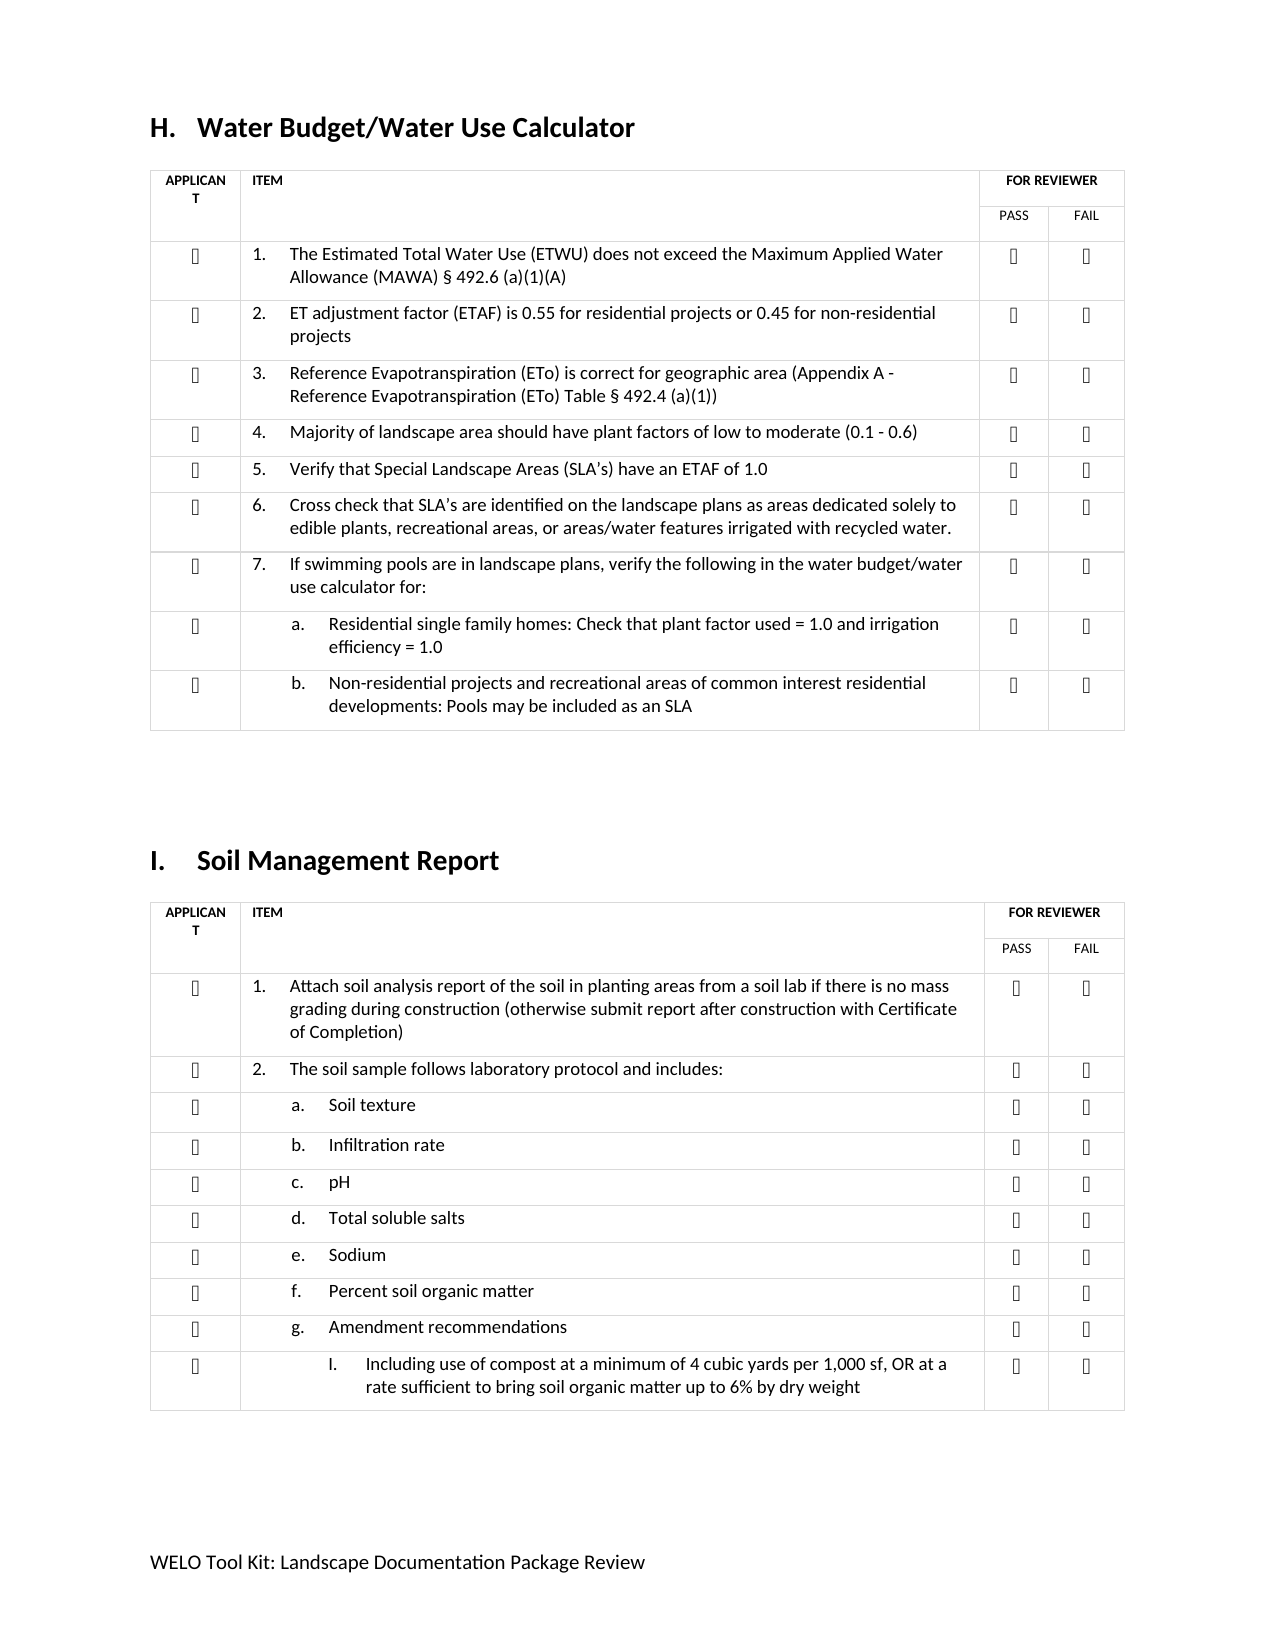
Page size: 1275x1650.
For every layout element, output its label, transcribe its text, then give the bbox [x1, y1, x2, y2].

table_cell FAIL [1049, 207, 1124, 241]
table_cell PASS [980, 207, 1048, 241]
table_cell [1049, 1170, 1124, 1205]
table_cell [985, 1206, 1048, 1242]
table_cell [985, 1093, 1048, 1132]
table_header APPLICANT [151, 903, 240, 973]
table_cell 1. Attach soil analysis report of the soil in planting areas from a soil lab if there is no mass grading during construction (otherwise submit report after construction with Certificate of Completion) [241, 974, 984, 1056]
table_cell [151, 612, 240, 670]
table_cell 7. If swimming pools are in landscape plans, verify the following in the water budget/water use calculator for: [241, 553, 979, 611]
table_cell [151, 457, 240, 492]
table_cell [985, 1133, 1048, 1169]
table_cell [1049, 1133, 1124, 1169]
table_cell 5. Verify that Special Landscape Areas (SLA’s) have an ETAF of 1.0 [241, 457, 979, 492]
table_cell [1049, 457, 1124, 492]
table_cell [980, 242, 1048, 300]
table_cell [985, 1279, 1048, 1314]
table_cell [151, 361, 240, 419]
table_cell [151, 1170, 240, 1205]
table_cell [151, 1316, 240, 1351]
table_cell [980, 301, 1048, 360]
table_header FOR REVIEWER [980, 171, 1124, 206]
table_cell [985, 1057, 1048, 1092]
table_cell [151, 1279, 240, 1314]
table_cell [1049, 301, 1124, 360]
table_cell [1049, 1057, 1124, 1092]
table_cell [151, 671, 240, 729]
table_cell [985, 1243, 1048, 1278]
table_cell a. Soil texture [241, 1093, 984, 1132]
table_cell [151, 1206, 240, 1242]
table_cell [980, 457, 1048, 492]
table_cell d. Total soluble salts [241, 1206, 984, 1242]
subtitle I. Soil Management Report [150, 842, 1125, 877]
table_cell [980, 420, 1048, 456]
table_header ITEM [241, 903, 984, 973]
table_cell [980, 361, 1048, 419]
table_cell [980, 553, 1048, 611]
table_cell [985, 974, 1048, 1056]
table_cell [151, 1243, 240, 1278]
table_cell e. Sodium [241, 1243, 984, 1278]
table_cell [1049, 553, 1124, 611]
table_cell 2. The soil sample follows laboratory protocol and includes: [241, 1057, 984, 1092]
table_cell [151, 242, 240, 300]
table_cell [151, 493, 240, 551]
table_cell PASS [985, 939, 1048, 973]
table_header FOR REVIEWER [985, 903, 1124, 938]
table_cell FAIL [1049, 939, 1124, 973]
table_cell 2. ET adjustment factor (ETAF) is 0.55 for residential projects or 0.45 for non-residential projects [241, 301, 979, 360]
table_cell [1049, 974, 1124, 1056]
table_cell [151, 974, 240, 1056]
table_cell 1. The Estimated Total Water Use (ETWU) does not exceed the Maximum Applied Water Allowance (MAWA) § 492.6 (a)(1)(A) [241, 242, 979, 300]
table_cell [151, 420, 240, 456]
table_cell g. Amendment recommendations [241, 1316, 984, 1351]
table_cell [1049, 493, 1124, 551]
table_cell b. Non-residential projects and recreational areas of common interest residential developments: Pools may be included as an SLA [241, 671, 979, 729]
table_cell [1049, 1093, 1124, 1132]
table_cell I. Including use of compost at a minimum of 4 cubic yards per 1,000 sf, OR at a rate sufficient to bring soil organic matter up to 6% by dry weight [241, 1352, 984, 1410]
table_cell [980, 612, 1048, 670]
subtitle H. Water Budget/Water Use Calculator [150, 109, 1125, 145]
table_cell 4. Majority of landscape area should have plant factors of low to moderate (0.1 - 0.6) [241, 420, 979, 456]
table_cell f. Percent soil organic matter [241, 1279, 984, 1314]
table_cell b. Infiltration rate [241, 1133, 984, 1169]
table_cell [985, 1352, 1048, 1410]
table_cell [151, 553, 240, 611]
table_header ITEM [241, 171, 979, 241]
table_cell [1049, 420, 1124, 456]
table_header APPLICANT [151, 171, 240, 241]
table_cell 3. Reference Evapotranspiration (ETo) is correct for geographic area (Appendix A - Reference Evapotranspiration (ETo) Table § 492.4 (a)(1)) [241, 361, 979, 419]
table_cell [151, 1352, 240, 1410]
table_cell [151, 1093, 240, 1132]
table_cell c. pH [241, 1170, 984, 1205]
table_cell [151, 1133, 240, 1169]
table_cell [1049, 1206, 1124, 1242]
table_cell [151, 1057, 240, 1092]
table_cell a. Residential single family homes: Check that plant factor used = 1.0 and irrigation efficiency = 1.0 [241, 612, 979, 670]
table_cell 6. Cross check that SLA’s are identified on the landscape plans as areas dedicated solely to edible plants, recreational areas, or areas/water features irrigated with recycled water. [241, 493, 979, 551]
table_cell [980, 493, 1048, 551]
table_cell [1049, 242, 1124, 300]
table_cell [1049, 1279, 1124, 1314]
table_cell [1049, 1243, 1124, 1278]
table_cell [985, 1316, 1048, 1351]
table_cell [151, 301, 240, 360]
table_cell [980, 671, 1048, 729]
table_cell [1049, 1352, 1124, 1410]
table_cell [1049, 361, 1124, 419]
table_cell [1049, 671, 1124, 729]
table_cell [1049, 612, 1124, 670]
table_cell [985, 1170, 1048, 1205]
table_cell [1049, 1316, 1124, 1351]
